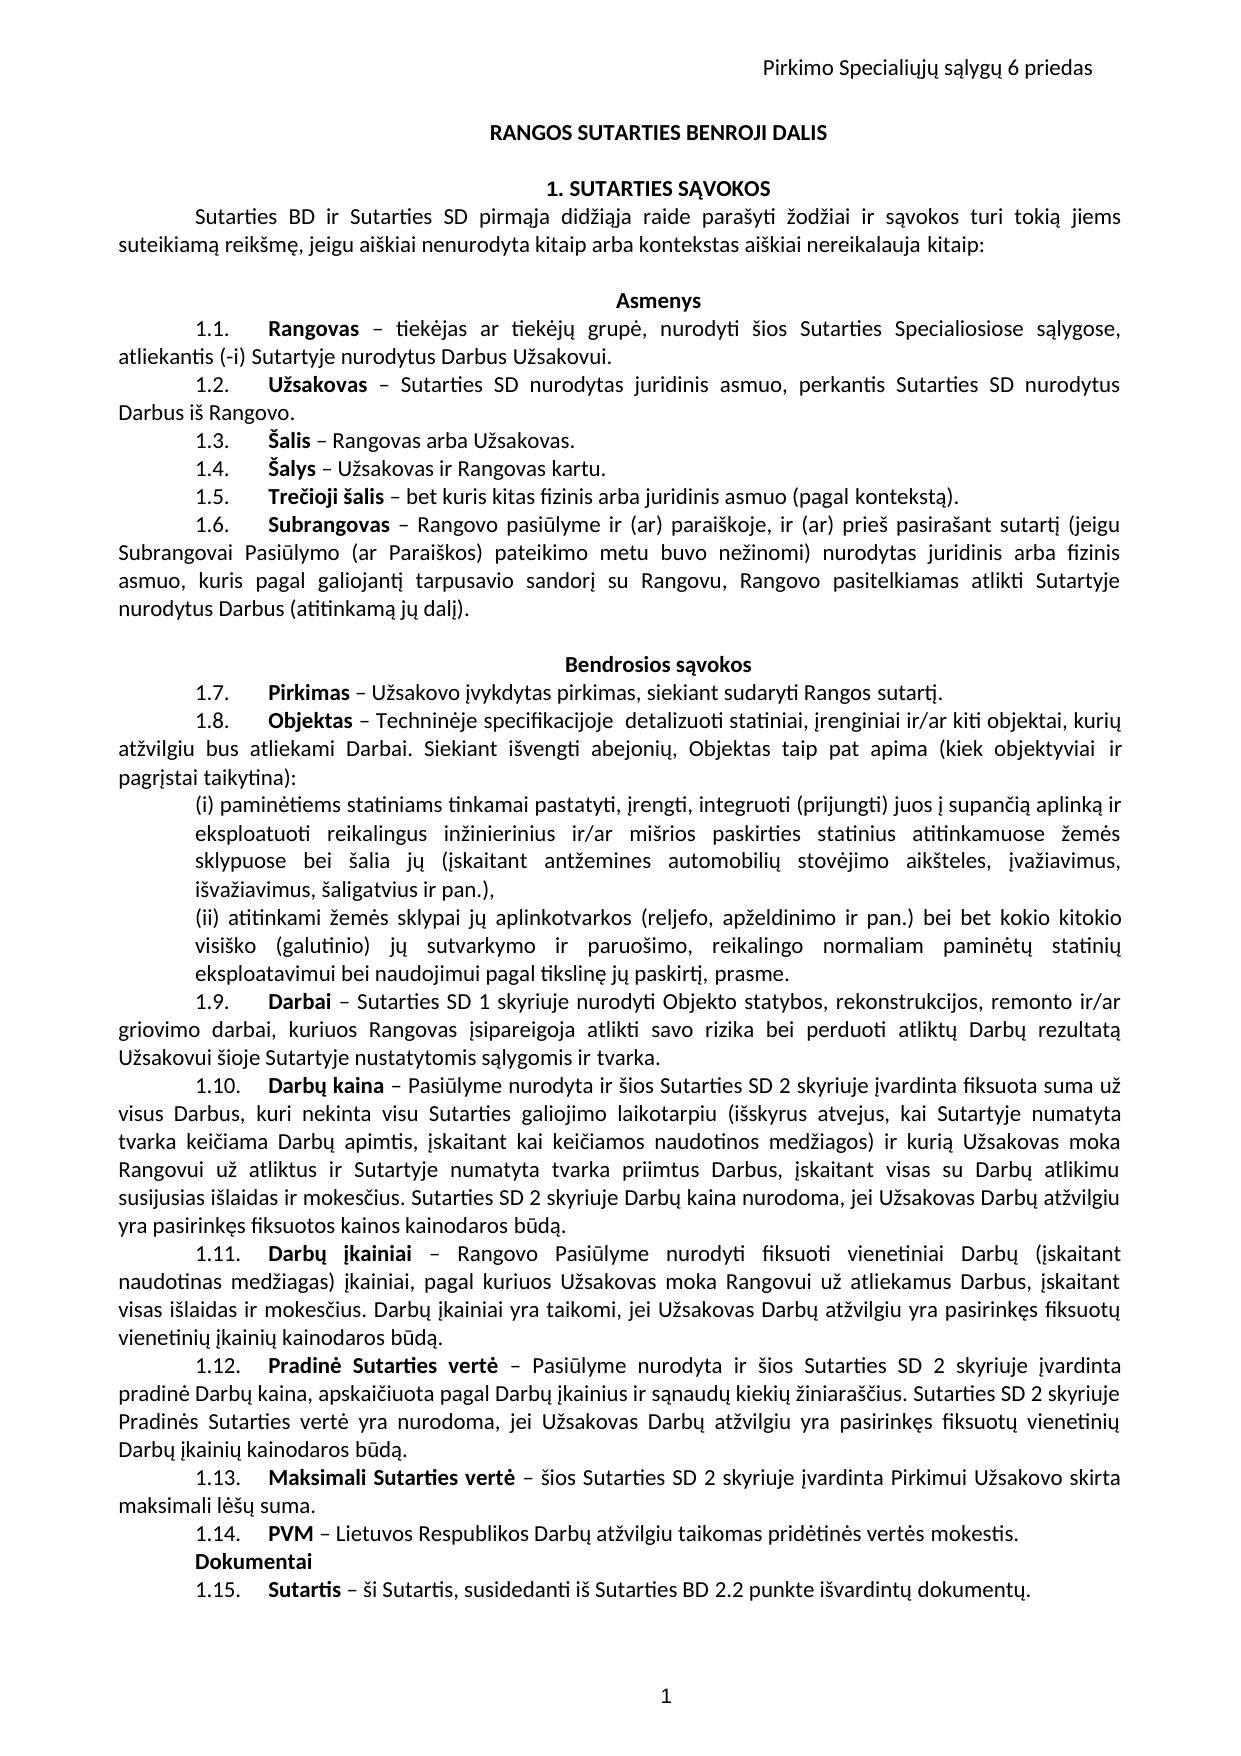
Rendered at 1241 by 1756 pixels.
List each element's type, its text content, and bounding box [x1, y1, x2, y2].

list Maksimali Sutarties vertė – šios Sutarties SD 2 skyriuje įvardinta Pirkimui Užsakovo skirta maksimali lėšų suma. [118, 1463, 1122, 1519]
text Sutarties BD ir Sutarties SD pirmąja didžiąja raide parašyti žodžiai ir sąvokos turi tokią jiems suteikiamą reikšmę, jeigu aiškiai nenurodyta kitaip arba kontekstas aiškiai nereikalauja kitaip: [118, 202, 1122, 258]
list Objektas – Techninėje specifikacijoje detalizuoti statiniai, įrenginiai ir/ar kiti objektai, kurių atžvilgiu bus atliekami Darbai. Siekiant išvengti abejonių, Objektas taip pat apima (kiek objektyviai ir pagrįstai taikytina): [118, 707, 1122, 791]
list PVM – Lietuvos Respublikos Darbų atžvilgiu taikomas pridėtinės vertės mokestis. [118, 1519, 1122, 1547]
list Rangovas – tiekėjas ar tiekėjų grupė, nurodyti šios Sutarties Specialiosiose sąlygose, atliekantis (-i) Sutartyje nurodytus Darbus Užsakovui. [118, 314, 1122, 370]
list Sutartis – ši Sutartis, susidedanti iš Sutarties BD 2.2 punkte išvardintų dokumentų. [118, 1575, 1122, 1603]
text (i) paminėtiems statiniams tinkamai pastatyti, įrengti, integruoti (prijungti) juos į supančią aplinką ir eksploatuoti reikalingus inžinierinius ir/ar mišrios paskirties statinius atitinkamuose žemės sklypuose bei šalia jų (įskaitant antžemines automobilių stovėjimo aikšteles, įvažiavimus, išvažiavimus, šaligatvius ir pan.), [195, 791, 1122, 903]
list Darbai – Sutarties SD 1 skyriuje nurodyti Objekto statybos, rekonstrukcijos, remonto ir/ar griovimo darbai, kuriuos Rangovas įsipareigoja atlikti savo rizika bei perduoti atliktų Darbų rezultatą Užsakovui šioje Sutartyje nustatytomis sąlygomis ir tvarka. [118, 987, 1122, 1071]
list Darbų kaina – Pasiūlyme nurodyta ir šios Sutarties SD 2 skyriuje įvardinta fiksuota suma už visus Darbus, kuri nekinta visu Sutarties galiojimo laikotarpiu (išskyrus atvejus, kai Sutartyje numatyta tvarka keičiama Darbų apimtis, įskaitant kai keičiamos naudotinos medžiagos) ir kurią Užsakovas moka Rangovui už atliktus ir Sutartyje numatyta tvarka priimtus Darbus, įskaitant visas su Darbų atlikimu susijusias išlaidas ir mokesčius. Sutarties SD 2 skyriuje Darbų kaina nurodoma, jei Užsakovas Darbų atžvilgiu yra pasirinkęs fiksuotos kainos kainodaros būdą. [118, 1071, 1122, 1239]
subtitle Bendrosios sąvokos [118, 651, 1122, 678]
list Šalys – Užsakovas ir Rangovas kartu. [118, 454, 1122, 482]
subtitle Asmenys [118, 286, 1122, 314]
subtitle RANGOS SUTARTIES BENROJI DALIS [118, 118, 1122, 146]
list Užsakovas – Sutarties SD nurodytas juridinis asmuo, perkantis Sutarties SD nurodytus Darbus iš Rangovo. [118, 370, 1122, 426]
list Pirkimas – Užsakovo įvykdytas pirkimas, siekiant sudaryti Rangos sutartį. [118, 678, 1122, 707]
list Subrangovas – Rangovo pasiūlyme ir (ar) paraiškoje, ir (ar) prieš pasirašant sutartį (jeigu Subrangovai Pasiūlymo (ar Paraiškos) pateikimo metu buvo nežinomi) nurodytas juridinis arba fizinis asmuo, kuris pagal galiojantį tarpusavio sandorį su Rangovu, Rangovo pasitelkiamas atlikti Sutartyje nurodytus Darbus (atitinkamą jų dalį). [118, 510, 1122, 622]
list Darbų įkainiai – Rangovo Pasiūlyme nurodyti fiksuoti vienetiniai Darbų (įskaitant naudotinas medžiagas) įkainiai, pagal kuriuos Užsakovas moka Rangovui už atliekamus Darbus, įskaitant visas išlaidas ir mokesčius. Darbų įkainiai yra taikomi, jei Užsakovas Darbų atžvilgiu yra pasirinkęs fiksuotų vienetinių įkainių kainodaros būdą. [118, 1239, 1122, 1351]
list Šalis – Rangovas arba Užsakovas. [118, 426, 1122, 454]
text (ii) atitinkami žemės sklypai jų aplinkotvarkos (reljefo, apželdinimo ir pan.) bei bet kokio kitokio visiško (galutinio) jų sutvarkymo ir paruošimo, reikalingo normaliam paminėtų statinių eksploatavimui bei naudojimui pagal tikslinę jų paskirtį, prasme. [195, 903, 1122, 987]
list Pradinė Sutarties vertė – Pasiūlyme nurodyta ir šios Sutarties SD 2 skyriuje įvardinta pradinė Darbų kaina, apskaičiuota pagal Darbų įkainius ir sąnaudų kiekių žiniaraščius. Sutarties SD 2 skyriuje Pradinės Sutarties vertė yra nurodoma, jei Užsakovas Darbų atžvilgiu yra pasirinkęs fiksuotų vienetinių Darbų įkainių kainodaros būdą. [118, 1351, 1122, 1463]
list SUTARTIES SĄVOKOS [118, 174, 1122, 202]
subtitle Dokumentai [118, 1547, 1122, 1575]
list Trečioji šalis – bet kuris kitas fizinis arba juridinis asmuo (pagal kontekstą). [118, 482, 1122, 510]
